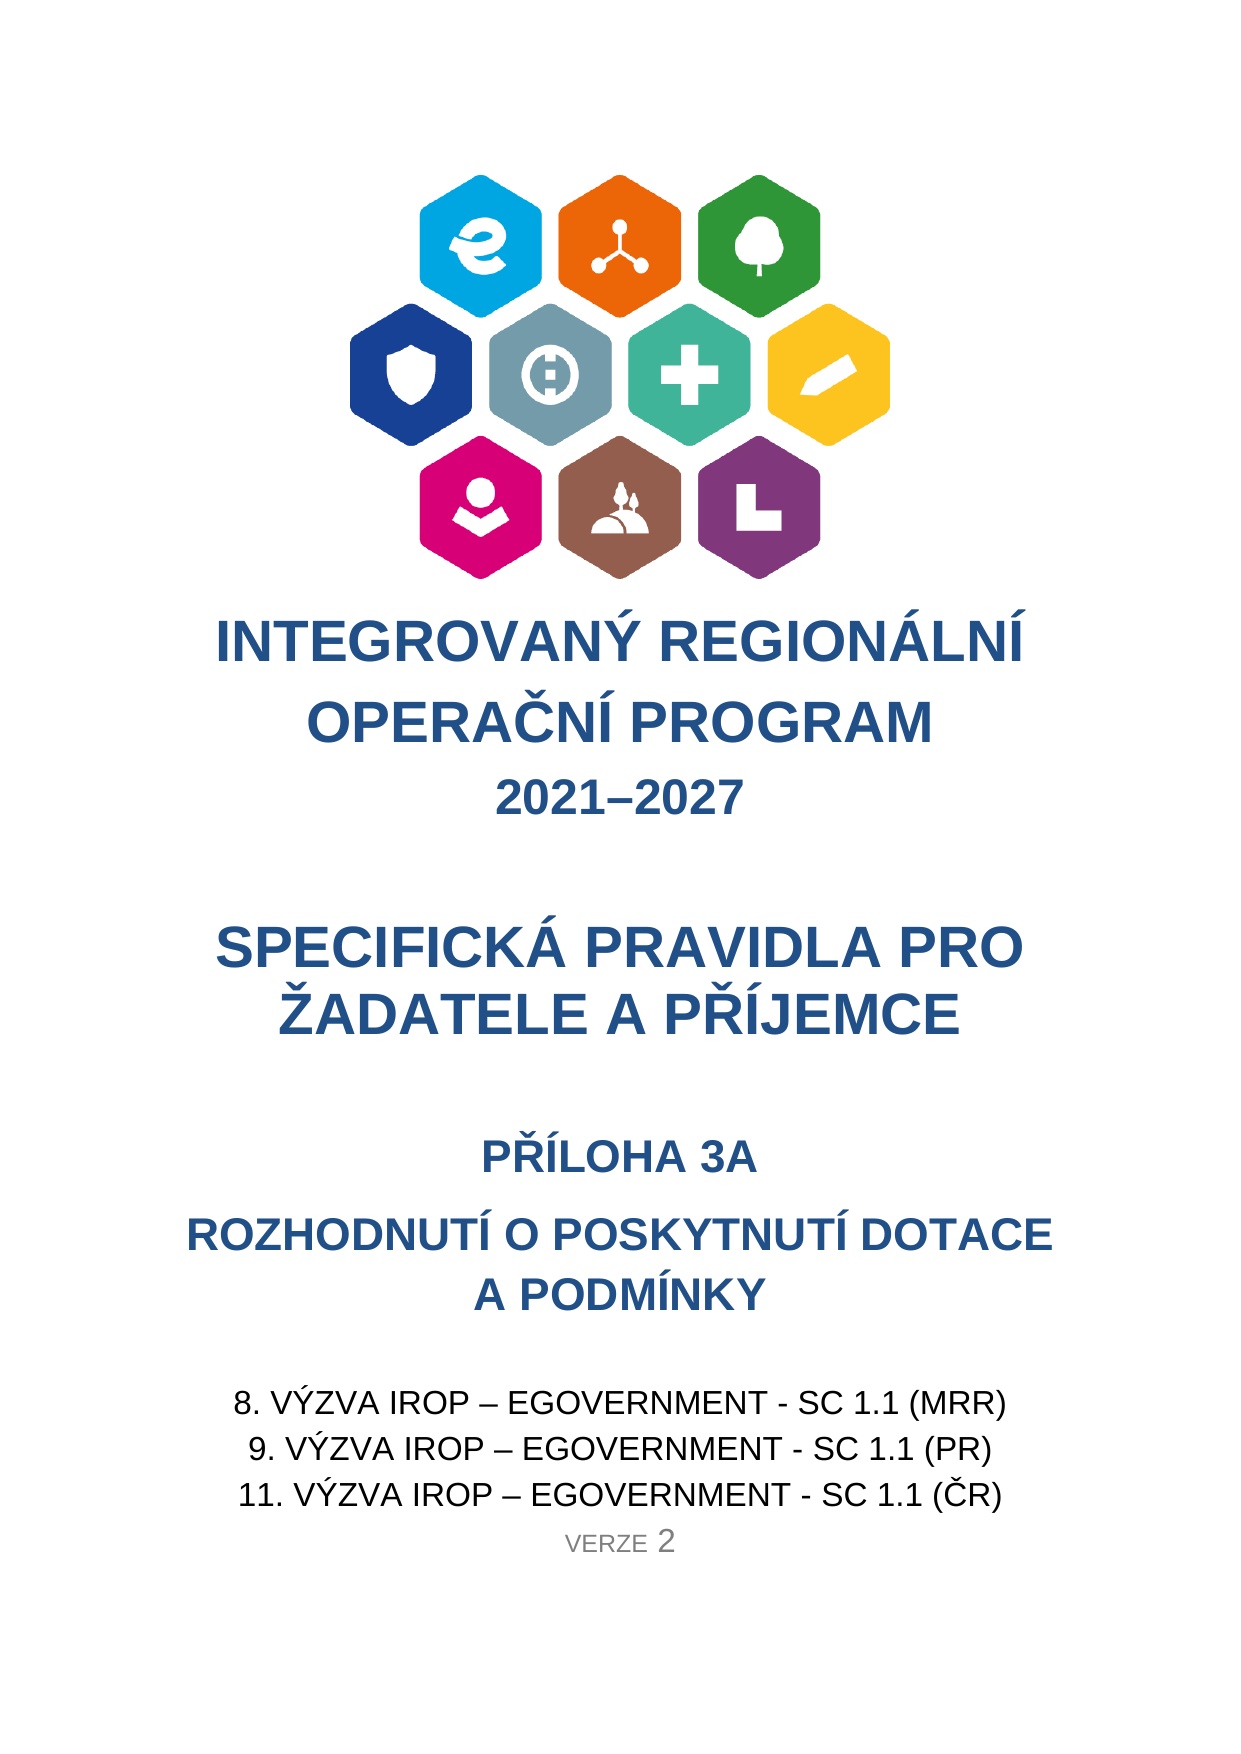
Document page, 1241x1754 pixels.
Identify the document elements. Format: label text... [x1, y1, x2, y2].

text Rozhodnutí o poskytnutí dotace A Podmínky [148, 1207, 1092, 1320]
picture [323, 158, 916, 607]
text 11. VÝZVA IROP – EGOVERNMENT - SC 1.1 (ČR) [148, 1476, 1092, 1514]
text VERZE 2 [148, 1522, 1092, 1560]
text 2021–2027 [148, 768, 1092, 825]
text SPECIFICKÁ PRAVIDLA PRO ŽADATELE A PŘÍJEMCE [148, 913, 1092, 1047]
text 9. VÝZVA IROP – EGOVERNMENT - SC 1.1 (PR) [148, 1429, 1092, 1468]
text PŘÍLOHA 3A [148, 1129, 1092, 1182]
text 8. VÝZVA IROP – EGOVERNMENT - SC 1.1 (MRR) [148, 1383, 1092, 1422]
